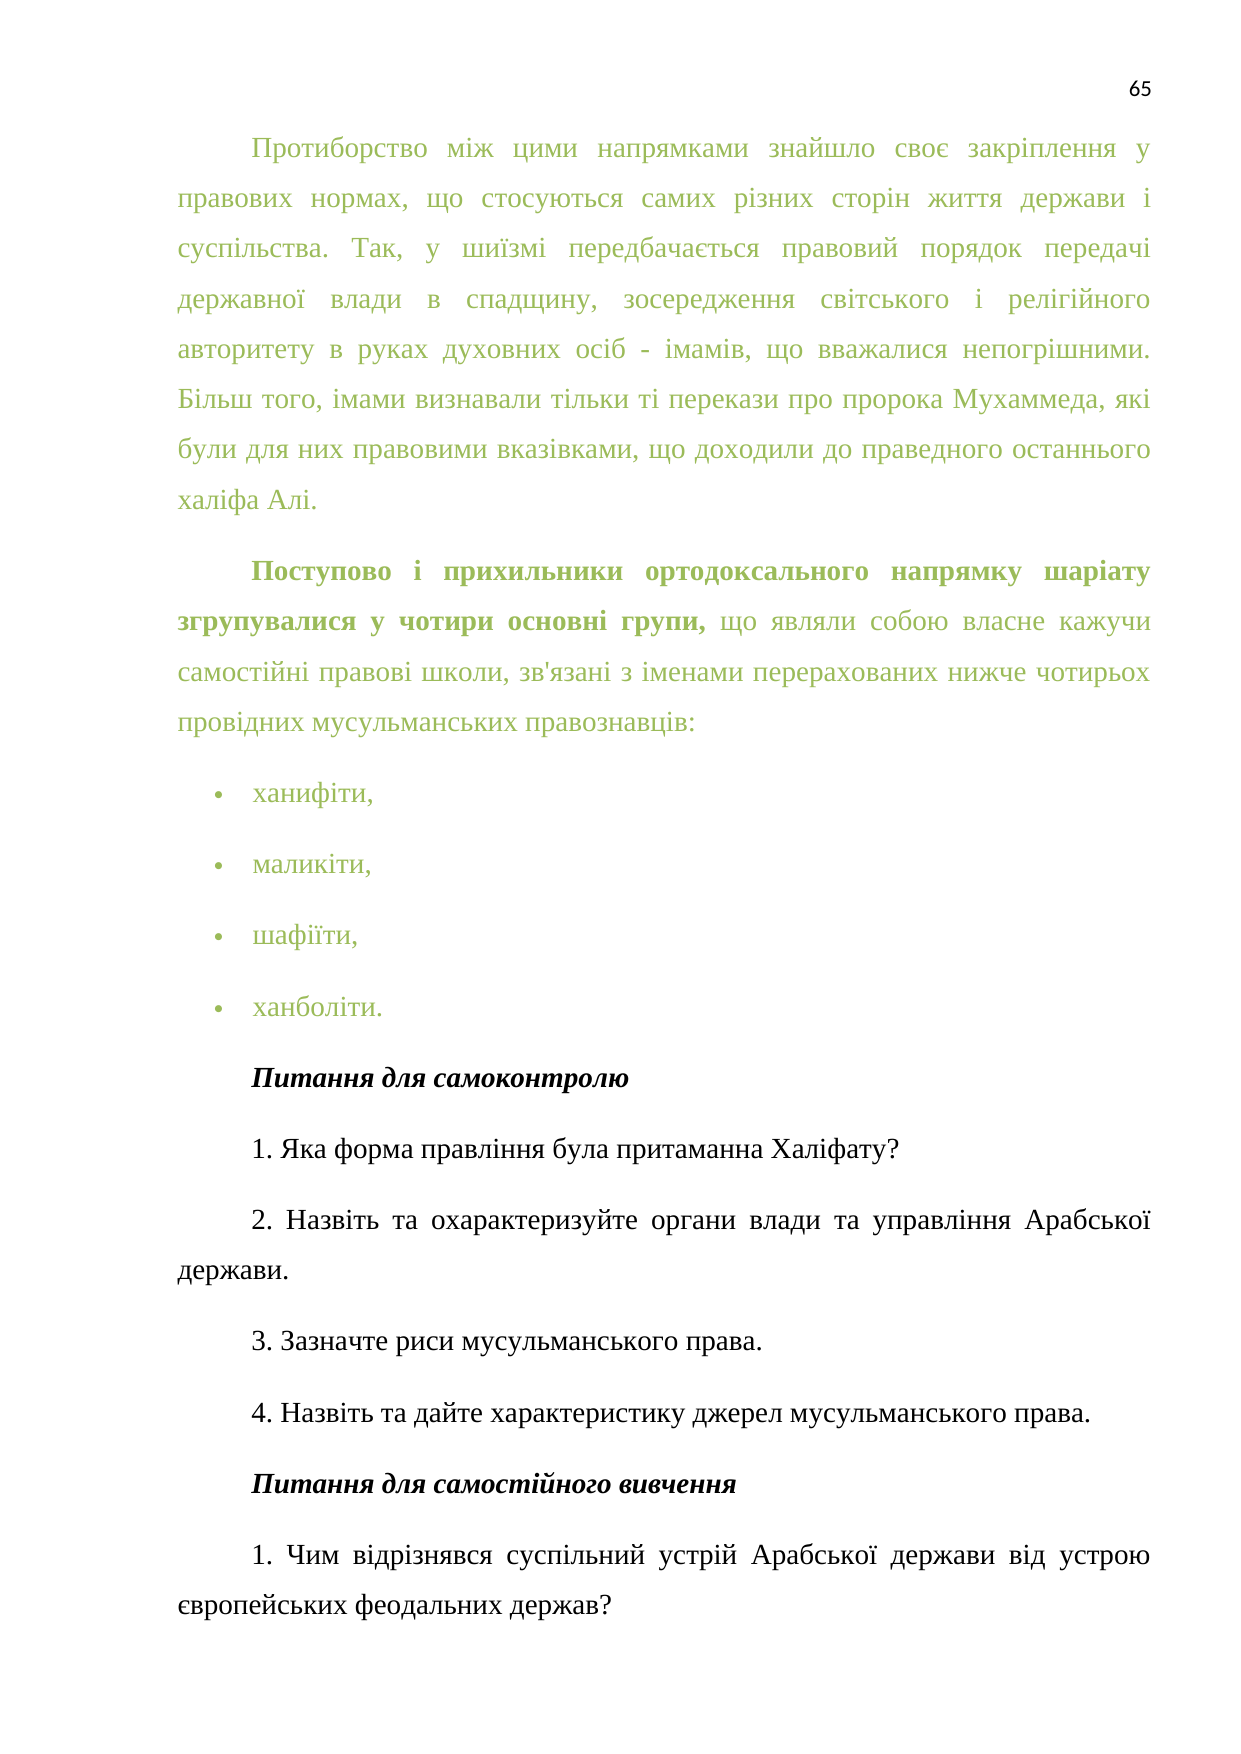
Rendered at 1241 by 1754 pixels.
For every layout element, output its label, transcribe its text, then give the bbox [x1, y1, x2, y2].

list ханифіти, [215, 775, 1152, 809]
text Питання для самоконтролю [177, 1060, 1152, 1093]
list ханболіти. [215, 989, 1152, 1022]
text 1. Чим відрізнявся суспільний устрій Арабської держави від устрою європейських феодальних держав? [177, 1537, 1152, 1621]
list шафіїти, [215, 917, 1152, 951]
list маликіти, [215, 846, 1152, 880]
text Поступово і прихильники ортодоксального напрямку шаріату згрупувалися у чотири основні групи, що являли собою власне кажучи самостійні правові школи, зв'язані з іменами перерахованих нижче чотирьох провідних мусульманських правознавців: [177, 553, 1152, 738]
text 4. Назвіть та дайте характеристику джерел мусульманського права. [177, 1395, 1152, 1428]
text 3. Зазначте риси мусульманського права. [177, 1323, 1152, 1357]
text 1. Яка форма правління була притаманна Халіфату? [177, 1131, 1152, 1164]
text Протиборство між цими напрямками знайшло своє закріплення у правових нормах, що стосуються самих різних сторін життя держави і суспільства. Так, у шиїзмі передбачається правовий порядок передачі державної влади в спадщину, зосередження світського і релігійного авторитету в руках духовних осіб - імамів, що вважалися непогрішними. Більш того, імами визнавали тільки ті перекази про пророка Мухаммеда, які були для них правовими вказівками, що доходили до праведного останнього халіфа Алі. [177, 130, 1152, 516]
text Питання для самостійного вивчення [177, 1466, 1152, 1499]
text 2. Назвіть та охарактеризуйте органи влади та управління Арабської держави. [177, 1202, 1152, 1286]
